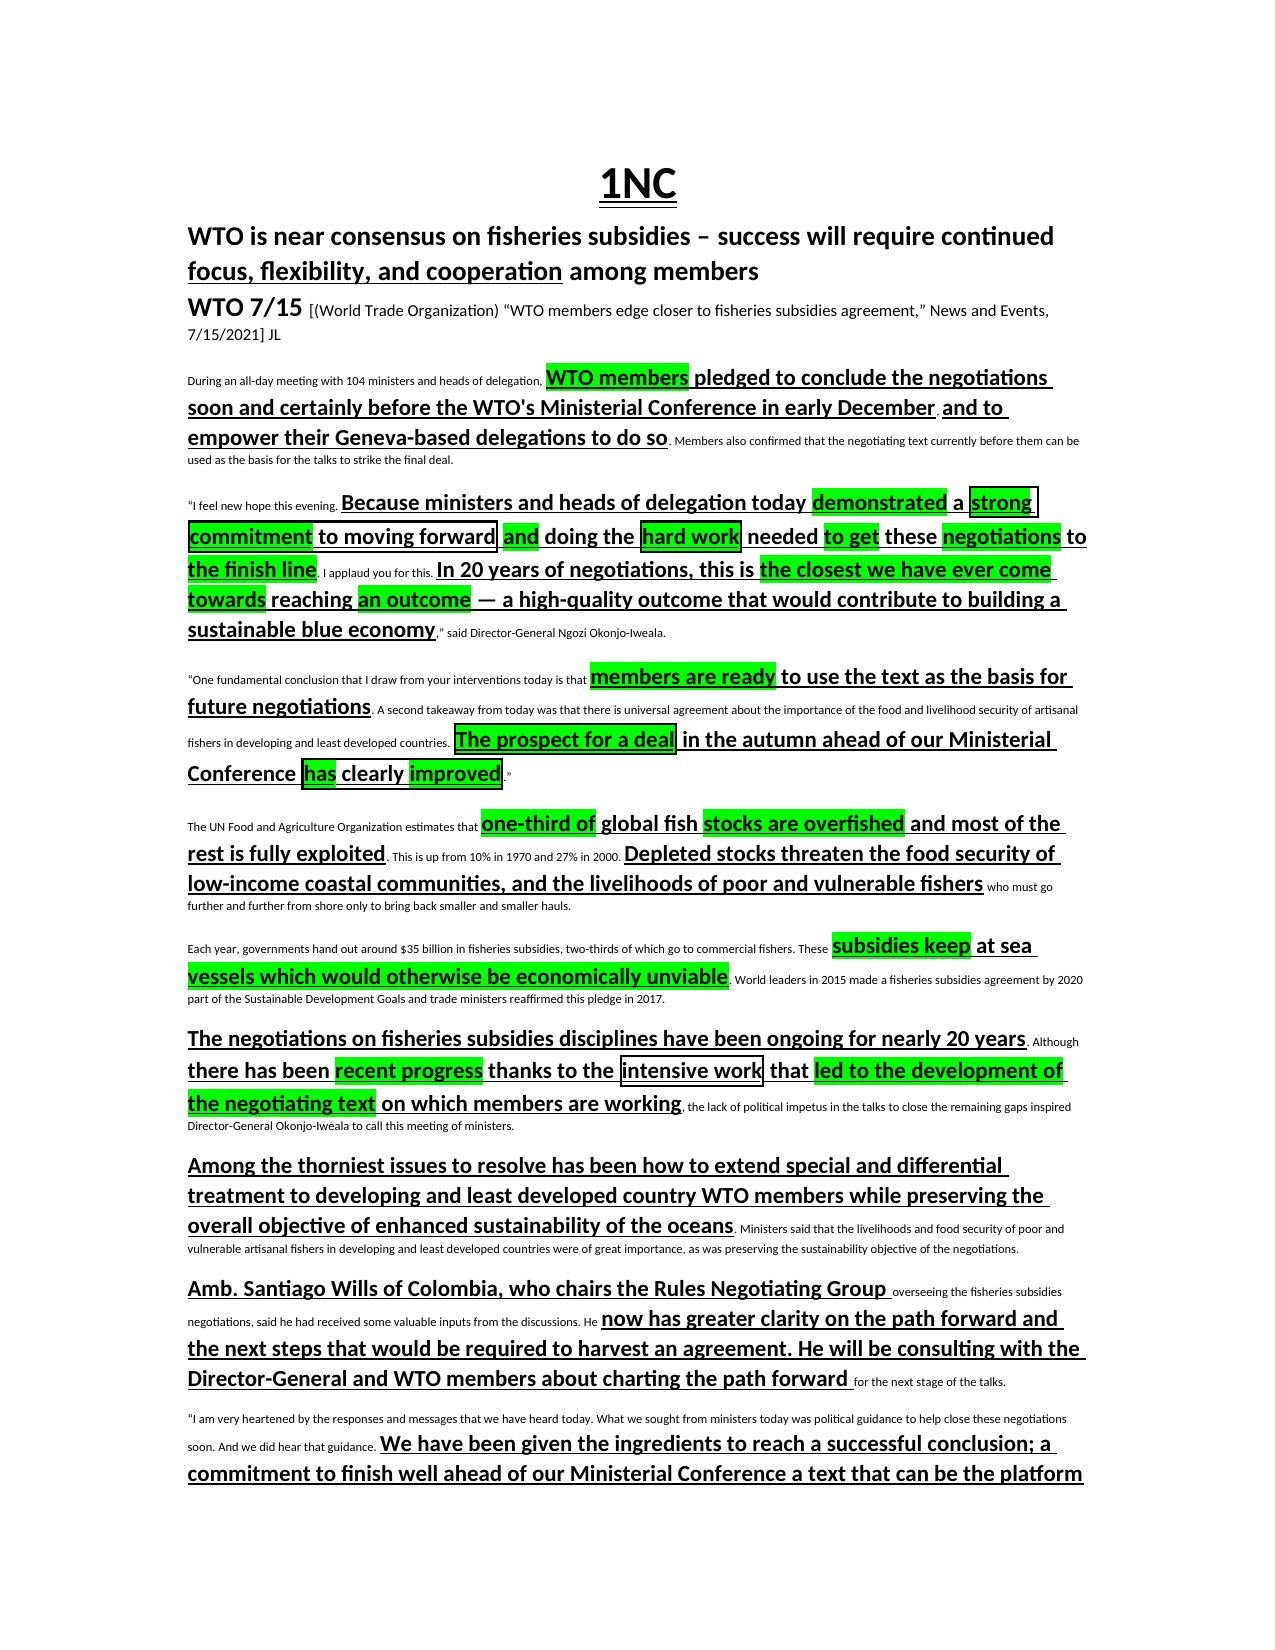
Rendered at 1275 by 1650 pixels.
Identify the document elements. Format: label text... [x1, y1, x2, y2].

text Each year, governments hand out around $35 billion in fisheries subsidies, two-thirds of which go to commercial fishers. These subsidies keep at sea vessels which would otherwise be economically unviable. World leaders in 2015 made a fisheries subsidies agreement by 2020 part of the Sustainable Development Goals and trade ministers reaffirmed this pledge in 2017. [187, 932, 1087, 1006]
text Among the thorniest issues to resolve has been how to extend special and differential treatment to developing and least developed country WTO members while preserving the overall objective of enhanced sustainability of the oceans. Ministers said that the livelihoods and food security of poor and vulnerable artisanal fishers in developing and least developed countries were of great importance, as was preserving the sustainability objective of the negotiations. [187, 1151, 1087, 1256]
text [187, 1411, 1087, 1487]
text WTO 7/15 [(World Trade Organization) “WTO members edge closer to fisheries subsidies agreement,” News and Events, 7/15/2021] JL [187, 290, 1087, 345]
text “One fundamental conclusion that I draw from your interventions today is that members are ready to use the text as the basis for future negotiations. A second takeaway from today was that there is universal agreement about the importance of the food and livelihood security of artisanal fishers in developing and least developed countries. The prospect for a deal in the autumn ahead of our Ministerial Conference has clearly improved.” [187, 662, 1087, 790]
text The UN Food and Agriculture Organization estimates that one-third of global fish stocks are overfished and most of the rest is fully exploited. This is up from 10% in 1970 and 27% in 2000. Depleted stocks threaten the food security of low-income coastal communities, and the livelihoods of poor and vulnerable fishers who must go further and further from shore only to bring back smaller and smaller hauls. [187, 809, 1087, 914]
text Amb. Santiago Wills of Colombia, who chairs the Rules Negotiating Group overseeing the fisheries subsidies negotiations, said he had received some valuable inputs from the discussions. He now has greater clarity on the path forward and the next steps that would be required to harvest an agreement. He will be consulting with the Director-General and WTO members about charting the path forward for the next stage of the talks. [187, 1274, 1087, 1393]
text “I feel new hope this evening. Because ministers and heads of delegation today demonstrated a strong commitment to moving forward and doing the hard work needed to get these negotiations to the finish line. I applaud you for this. In 20 years of negotiations, this is the closest we have ever come towards reaching an outcome — a high-quality outcome that would contribute to building a sustainable blue economy,” said Director-General Ngozi Okonjo-Iweala. [187, 548, 1087, 643]
text The negotiations on fisheries subsidies disciplines have been ongoing for nearly 20 years. Although there has been recent progress thanks to the intensive work that led to the development of the negotiating text on which members are working, the lack of political impetus in the talks to close the remaining gaps inspired Director-General Okonjo-Iweala to call this meeting of ministers. [187, 1024, 1087, 1133]
subtitle WTO is near consensus on fisheries subsidies – success will require continued focus, flexibility, and cooperation among members [187, 219, 1087, 287]
text During an all-day meeting with 104 ministers and heads of delegation, WTO members pledged to conclude the negotiations soon and certainly before the WTO's Ministerial Conference in early December, and to empower their Geneva-based delegations to do so. Members also confirmed that the negotiating text currently before them can be used as the basis for the talks to strike the final deal. [187, 363, 1087, 468]
text “I feel new hope this evening. Because ministers and heads of delegation today demonstrated a strong commitment to moving forward and doing the hard work needed to get these negotiations to the finish line. I applaud you for this. In 20 years of negotiations, this is the closest we have ever come towards reaching an outcome — a high-quality outcome that would contribute to building a sustainable blue economy,” said Director-General Ngozi Okonjo-Iweala. [187, 486, 1087, 547]
subtitle 1NC [187, 154, 1087, 210]
